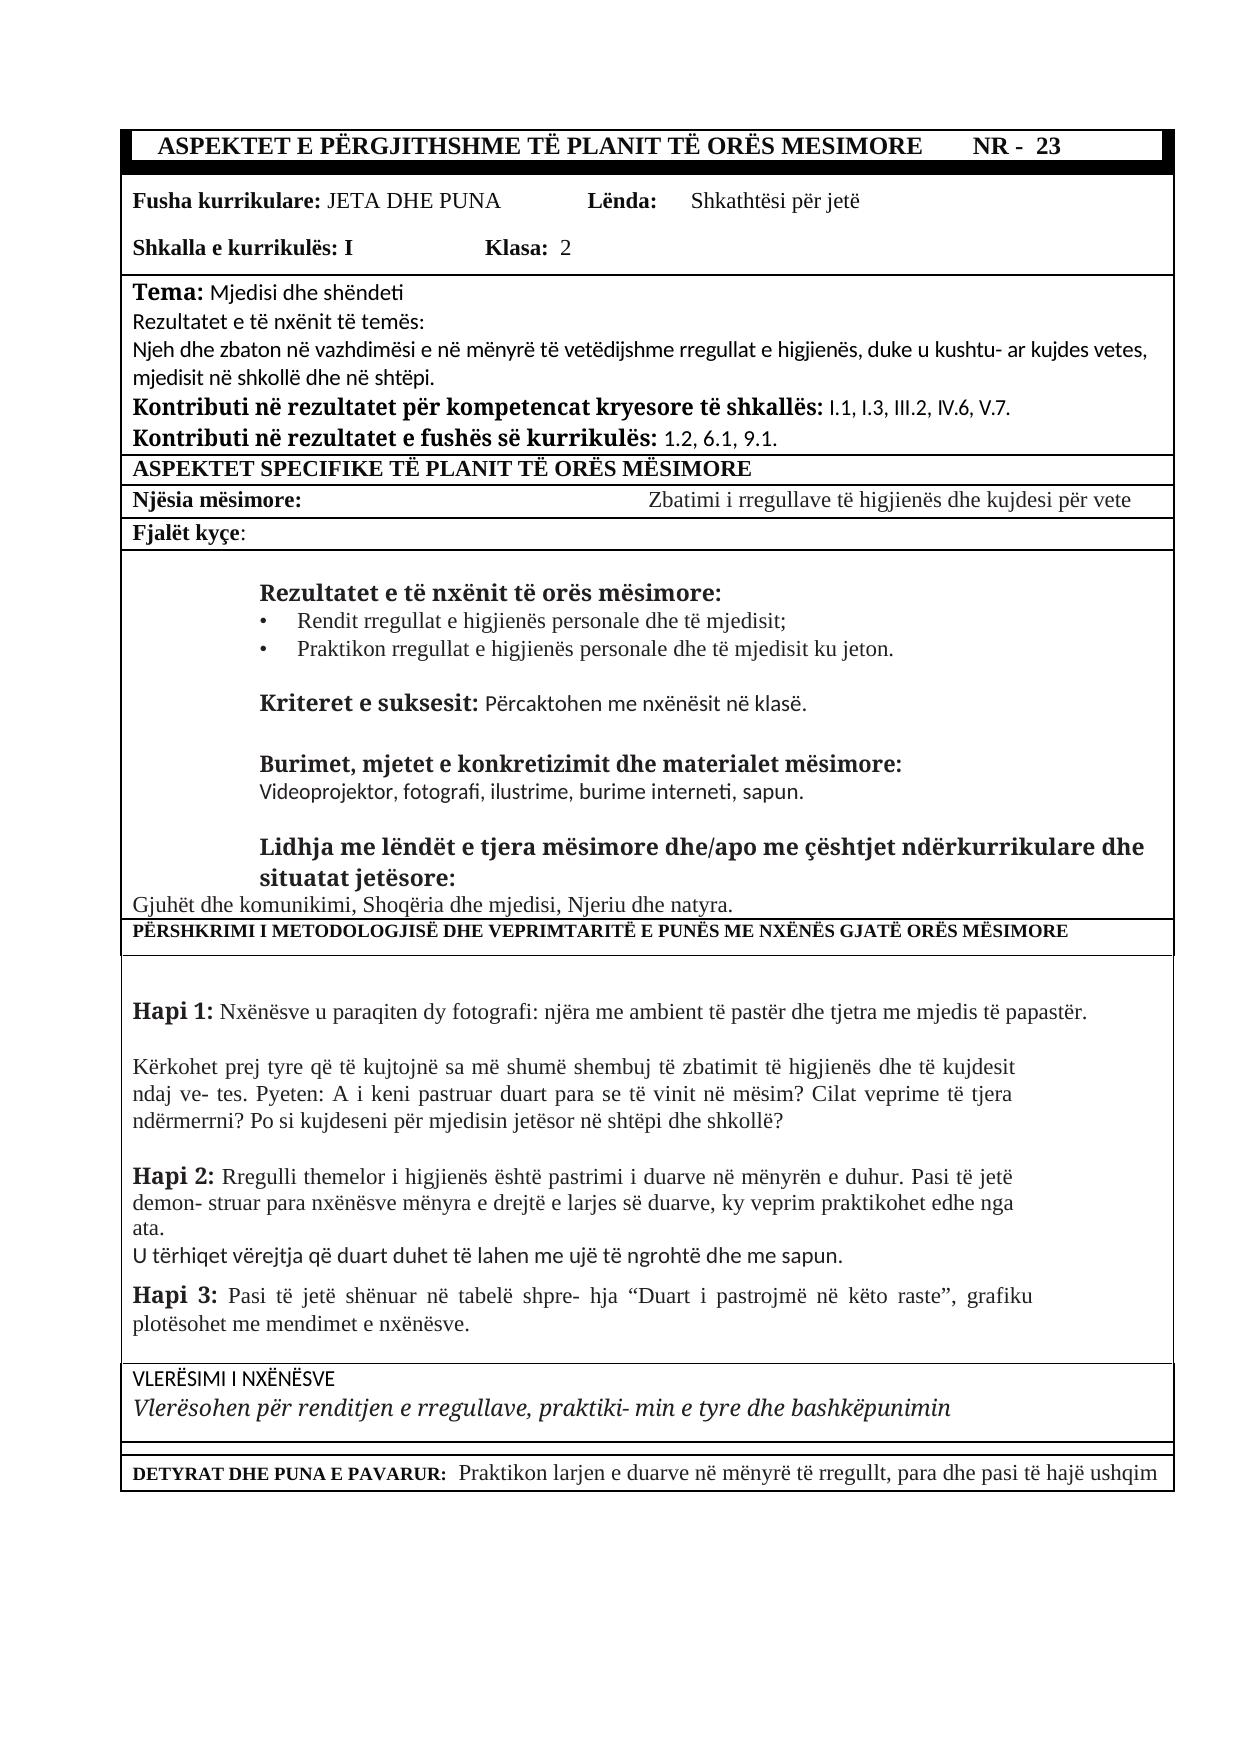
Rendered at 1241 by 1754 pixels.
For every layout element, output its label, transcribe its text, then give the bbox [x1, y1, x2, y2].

table_cell DETYRAT DHE PUNA E PAVARUR: Praktikon larjen e duarve në mënyrë të rregullt, para dhe pasi të hajë ushqim [122, 1456, 1173, 1489]
table_cell Rezultatet e të nxënit të orës mësimore: Rendit rregullat e higjienës personale dhe të mjedisit; Praktikon rregullat e higjienës personale dhe të mjedisit ku jeton. Kriteret e suksesit: Përcaktohen me nxënësit në klasë. Burimet, mjetet e konkretizimit dhe materialet mësimore: Videoprojektor, fotografi, ilustrime, burime interneti, sapun. Lidhja me lëndët e tjera mësimore dhe/apo me çështjet ndërkurrikulare dhe situatat jetësore: Gjuhët dhe komunikimi, Shoqëria dhe mjedisi, Njeriu dhe natyra. [122, 551, 1173, 918]
table_header ASPEKTET E PËRGJITHSHME TË PLANIT TË ORËS MESIMORE NR - 23 [122, 131, 1173, 173]
table_cell ASPEKTET SPECIFIKE TË PLANIT TË ORËS MËSIMORE [122, 456, 1173, 484]
table_cell Hapi 1: Nxënësve u paraqiten dy fotografi: njëra me ambient të pastër dhe tjetra me mjedis të papastër. Kërkohet prej tyre që të kujtojnë sa më shumë shembuj të zbatimit të higjienës dhe të kujdesit ndaj ve- tes. Pyeten: A i keni pastruar duart para se të vinit në mësim? Cilat veprime të tjera ndërmerrni? Po si kujdeseni për mjedisin jetësor në shtëpi dhe shkollë? Hapi 2: Rregulli themelor i higjienës është pastrimi i duarve në mënyrën e duhur. Pasi të jetë demon- struar para nxënësve mënyra e drejtë e larjes së duarve, ky veprim praktikohet edhe nga ata. U tërhiqet vërejtja që duart duhet të lahen me ujë të ngrohtë dhe me sapun. Hapi 3: Pasi të jetë shënuar në tabelë shpre- hja “Duart i pastrojmë në këto raste”, grafiku plotësohet me mendimet e nxënësve. [122, 955, 1173, 1363]
table_cell Fusha kurrikulare: JETA DHE PUNA Lënda: Shkathtësi për jetë Shkalla e kurrikulës: I Klasa: 2 [122, 175, 1173, 273]
table_cell PËRSHKRIMI I METODOLOGJISË DHE VEPRIMTARITË E PUNËS ME NXËNËS GJATË ORËS MËSIMORE [122, 920, 1173, 955]
table_cell [122, 1443, 1173, 1454]
table_cell Fjalët kyçe: [122, 519, 1173, 549]
table_cell VLERËSIMI I NXËNËSVE Vlerësohen për renditjen e rregullave, praktiki- min e tyre dhe bashkëpunimin [122, 1363, 1173, 1441]
table_cell Tema: Mjedisi dhe shëndeti Rezultatet e të nxënit të temës: Njeh dhe zbaton në vazhdimësi e në mënyrë të vetëdijshme rregullat e higjienës, duke u kushtu- ar kujdes vetes, mjedisit në shkollë dhe në shtëpi. Kontributi në rezultatet për kompetencat kryesore të shkallës: I.1, I.3, III.2, IV.6, V.7. Kontributi në rezultatet e fushës së kurrikulës: 1.2, 6.1, 9.1. [122, 276, 1173, 453]
table_cell Njësia mësimore: Zbatimi i rregullave të higjienës dhe kujdesi për vete [122, 486, 1173, 517]
